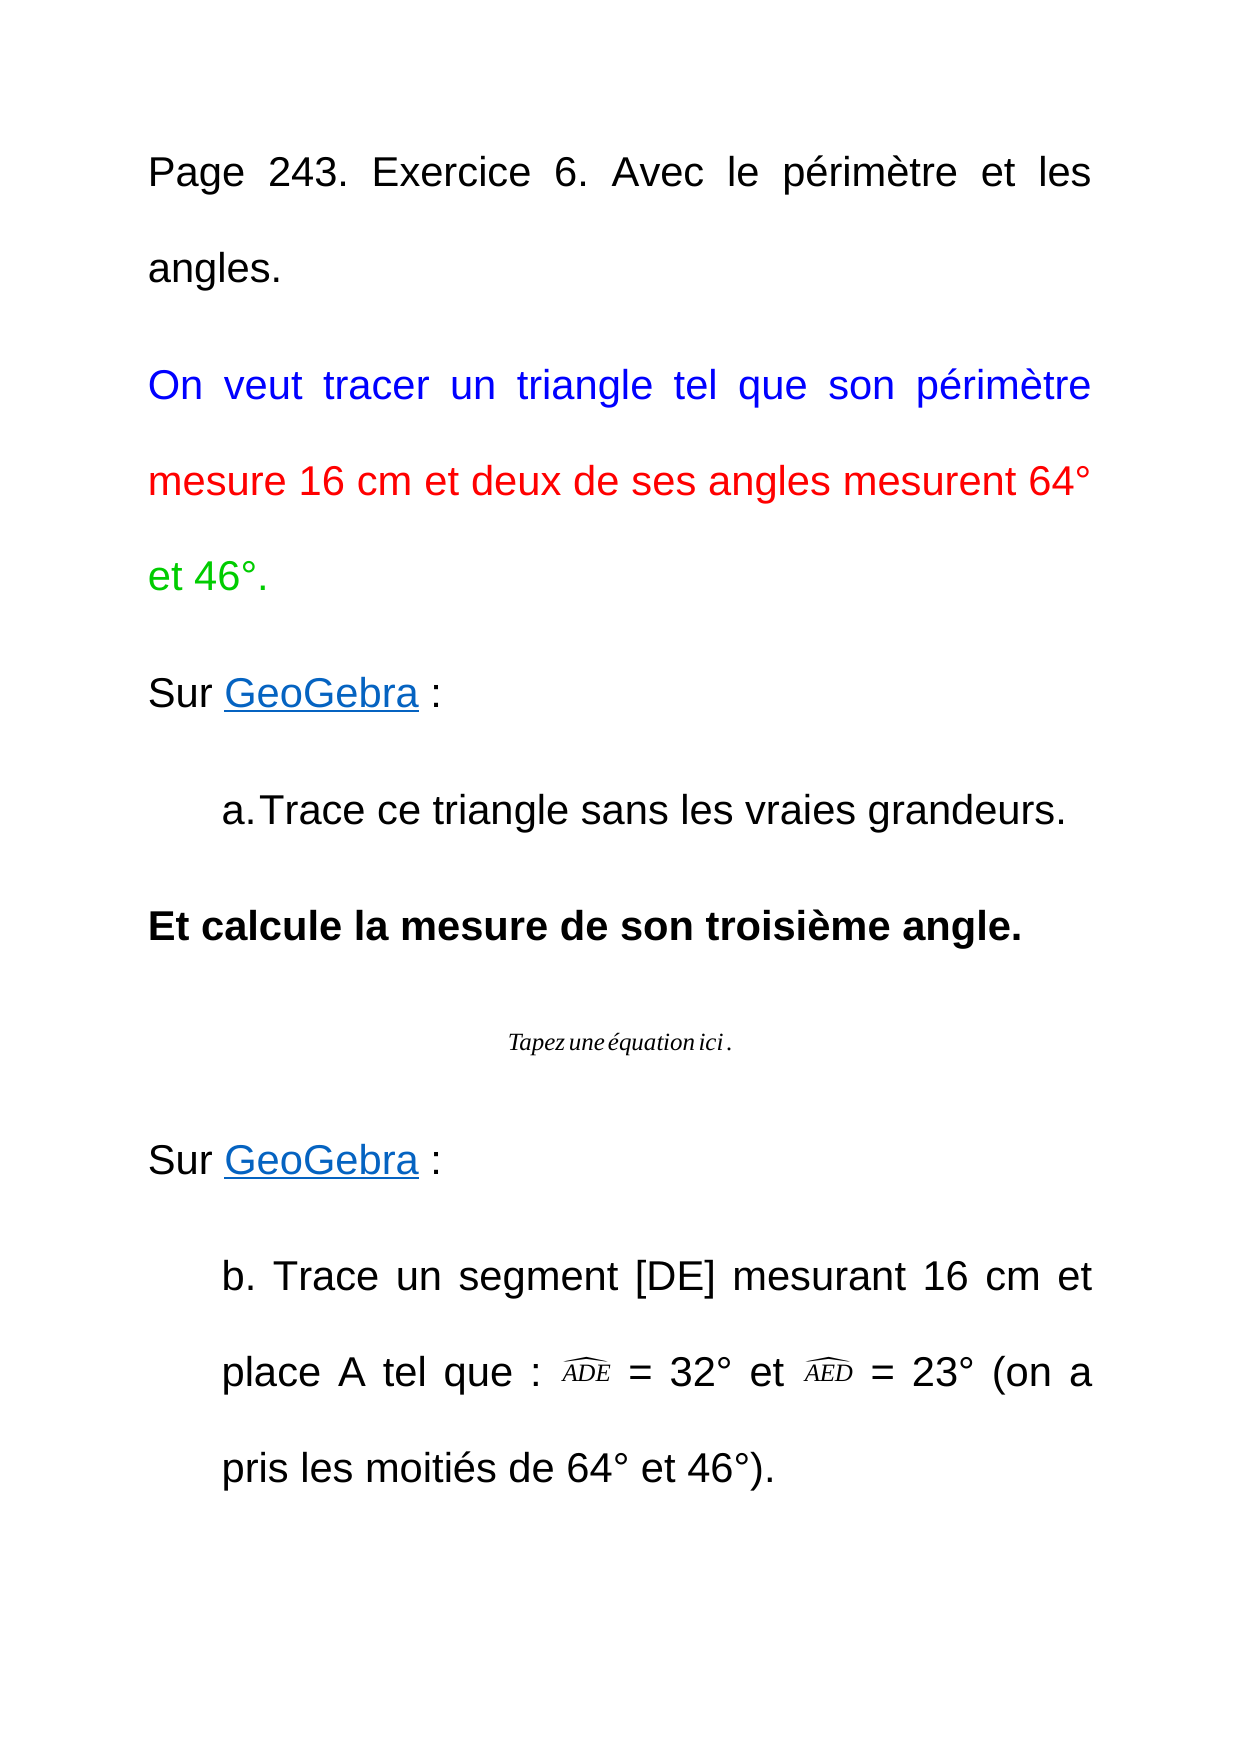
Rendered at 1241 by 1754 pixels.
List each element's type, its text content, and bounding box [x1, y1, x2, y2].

list Trace ce triangle sans les vraies grandeurs. [221, 785, 1093, 833]
text On veut tracer un triangle tel que son périmètre mesure 16 cm et deux de ses angles mesurent 64° et 46°. [148, 360, 1093, 600]
text Sur GeoGebra : [148, 668, 1093, 716]
text Et calcule la mesure de son troisième angle. [148, 902, 1093, 950]
text b. Trace un segment [DE] mesurant 16 cm et place A tel que : = 32° et = 23° (on a pris les moitiés de 64° et 46°). [221, 1252, 1093, 1491]
text Page 243. Exercice 6. Avec le périmètre et les angles. [148, 148, 1093, 291]
text Sur GeoGebra : [148, 1135, 1093, 1183]
